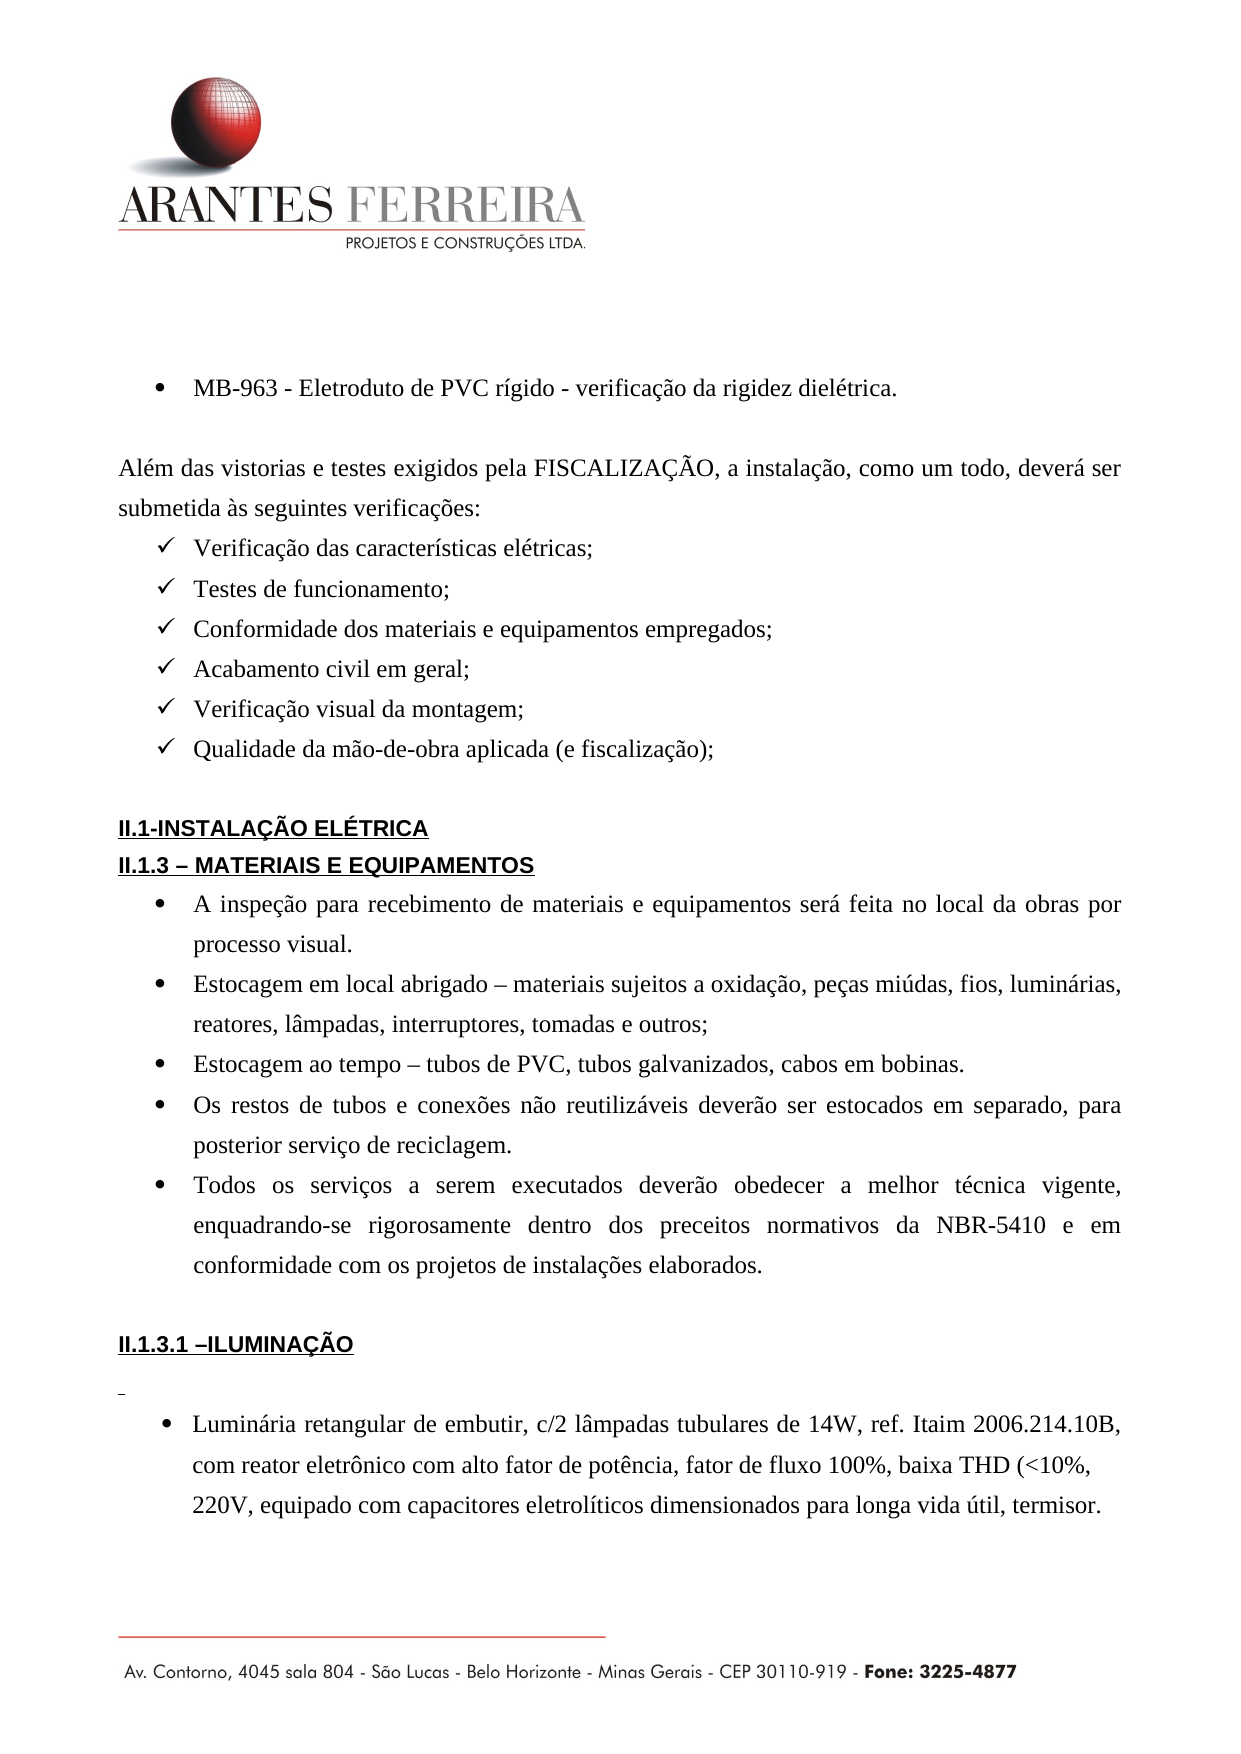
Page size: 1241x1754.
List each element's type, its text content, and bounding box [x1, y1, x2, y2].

subtitle II.1.3 – MATERIAIS E EQUIPAMENTOS [118, 852, 1122, 878]
subtitle II.1-INSTALAÇÃO ELÉTRICA [118, 815, 1122, 841]
list Luminária retangular de embutir, c/2 lâmpadas tubulares de 14W, ref. Itaim 2006.214.10B, com reator eletrônico com alto fator de potência, fator de fluxo 100%, baixa THD (˂10%, [162, 1409, 1122, 1478]
picture [118, 1636, 1017, 1681]
text 220V, equipado com capacitores eletrolíticos dimensionados para longa vida útil, termisor. [192, 1490, 1122, 1519]
list Estocagem ao tempo – tubos de PVC, tubos galvanizados, cabos em bobinas. [156, 1049, 1122, 1078]
list Os restos de tubos e conexões não reutilizáveis deverão ser estocados em separado, para posterior serviço de reciclagem. [156, 1090, 1122, 1159]
text Além das vistorias e testes exigidos pela FISCALIZAÇÃO, a instalação, como um todo, deverá ser submetida às seguintes verificações: [118, 453, 1122, 522]
list Todos os serviços a serem executados deverão obedecer a melhor técnica vigente, enquadrando-se rigorosamente dentro dos preceitos normativos da NBR-5410 e em conformidade com os projetos de instalações elaborados. [156, 1170, 1122, 1279]
list Qualidade da mão-de-obra aplicada (e fiscalização); [156, 734, 1122, 763]
list Verificação das características elétricas; [156, 533, 1122, 562]
list Acabamento civil em geral; [156, 654, 1122, 683]
list MB-963 - Eletroduto de PVC rígido - verificação da rigidez dielétrica. [156, 373, 1122, 401]
list Estocagem em local abrigado – materiais sujeitos a oxidação, peças miúdas, fios, luminárias, reatores, lâmpadas, interruptores, tomadas e outros; [156, 969, 1122, 1038]
list A inspeção para recebimento de materiais e equipamentos será feita no local da obras por processo visual. [156, 889, 1122, 958]
list Verificação visual da montagem; [156, 694, 1122, 723]
picture [118, 73, 586, 252]
subtitle II.1.3.1 –ILUMINAÇÃO [118, 1331, 1122, 1357]
list Conformidade dos materiais e equipamentos empregados; [156, 614, 1122, 643]
list Testes de funcionamento; [156, 574, 1122, 602]
